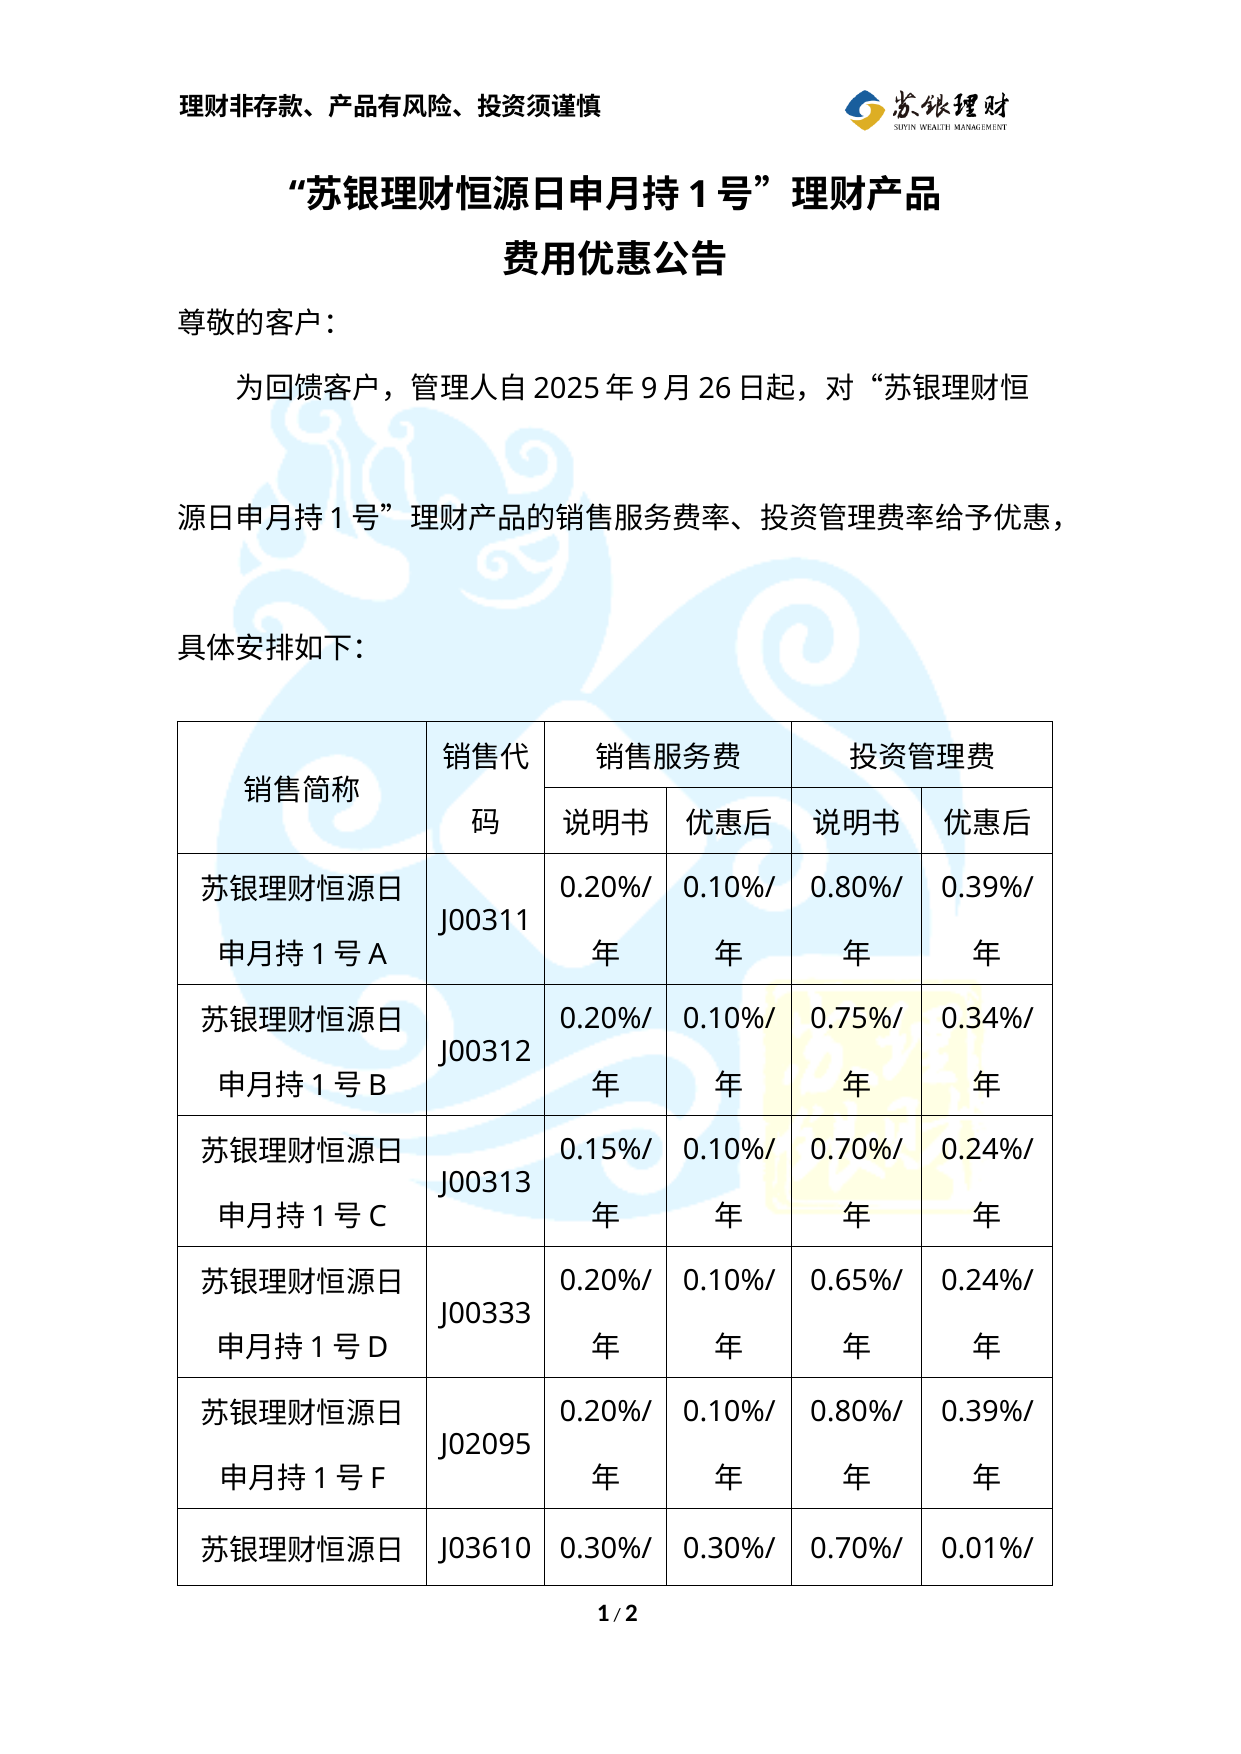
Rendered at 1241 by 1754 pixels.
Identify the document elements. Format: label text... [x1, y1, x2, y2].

table_cell 苏银理财恒源日申月持1号（芙蓉锦程·优选） [178, 1509, 426, 1585]
table_cell 说明书 [545, 788, 666, 853]
table_cell 0.34%/年 [922, 985, 1052, 1115]
table_cell 0.20%/年 [545, 1378, 666, 1508]
table_cell 0.70%/年 [792, 1116, 921, 1246]
table_cell 0.15%/年 [545, 1116, 666, 1246]
table_cell 0.20%/年 [545, 985, 666, 1115]
table_cell 优惠后 [922, 788, 1052, 853]
table_cell 0.70%/年 [792, 1509, 921, 1585]
table_cell 苏银理财恒源日申月持1号B [178, 985, 426, 1115]
text 为回馈客户，管理人自2025年9月26日起，对“苏银理财恒源日申月持1号”理财产品的销售服务费率、投资管理费率给予优惠，具体安排如下： [177, 353, 1053, 678]
table_header 销售服务费 [545, 722, 791, 787]
table_header 投资管理费 [792, 722, 1052, 787]
table_cell 0.20%/年 [545, 854, 666, 984]
table_cell 优惠后 [667, 788, 791, 853]
table_cell 0.24%/年 [922, 1247, 1052, 1377]
text 费用优惠公告 [177, 223, 1053, 288]
table_cell 0.10%/年 [667, 1116, 791, 1246]
table_cell J02095 [427, 1378, 544, 1508]
table_cell 0.30%/年 [545, 1509, 666, 1585]
table_cell 0.10%/年 [667, 1247, 791, 1377]
table_cell 0.10%/年 [667, 854, 791, 984]
picture [820, 73, 1039, 143]
table_header 销售代码 [427, 722, 544, 853]
table_cell 苏银理财恒源日申月持1号A [178, 854, 426, 984]
table_cell 0.39%/年 [922, 1378, 1052, 1508]
table_cell 0.30%/年 [667, 1509, 791, 1585]
table_cell 0.65%/年 [792, 1247, 921, 1377]
text “苏银理财恒源日申月持1号”理财产品 [177, 158, 1053, 223]
table_cell 0.75%/年 [792, 985, 921, 1115]
table_cell 0.10%/年 [667, 985, 791, 1115]
table_cell J00333 [427, 1247, 544, 1377]
table_cell 0.80%/年 [792, 1378, 921, 1508]
table_header 销售简称 [178, 722, 426, 853]
table_cell 苏银理财恒源日申月持1号C [178, 1116, 426, 1246]
table_cell J00313 [427, 1116, 544, 1246]
table_cell 0.20%/年 [545, 1247, 666, 1377]
table_cell 0.24%/年 [922, 1116, 1052, 1246]
table_cell J00311 [427, 854, 544, 984]
table_cell 说明书 [792, 788, 921, 853]
table_cell 苏银理财恒源日申月持1号F [178, 1378, 426, 1508]
text 尊敬的客户： [177, 288, 1053, 353]
table_cell 0.01%/年 [922, 1509, 1052, 1585]
table_cell J00312 [427, 985, 544, 1115]
table_cell 0.10%/年 [667, 1378, 791, 1508]
table_cell 0.80%/年 [792, 854, 921, 984]
table_cell 0.39%/年 [922, 854, 1052, 984]
table_cell J03610 [427, 1509, 544, 1585]
table_cell 苏银理财恒源日申月持1号D [178, 1247, 426, 1377]
